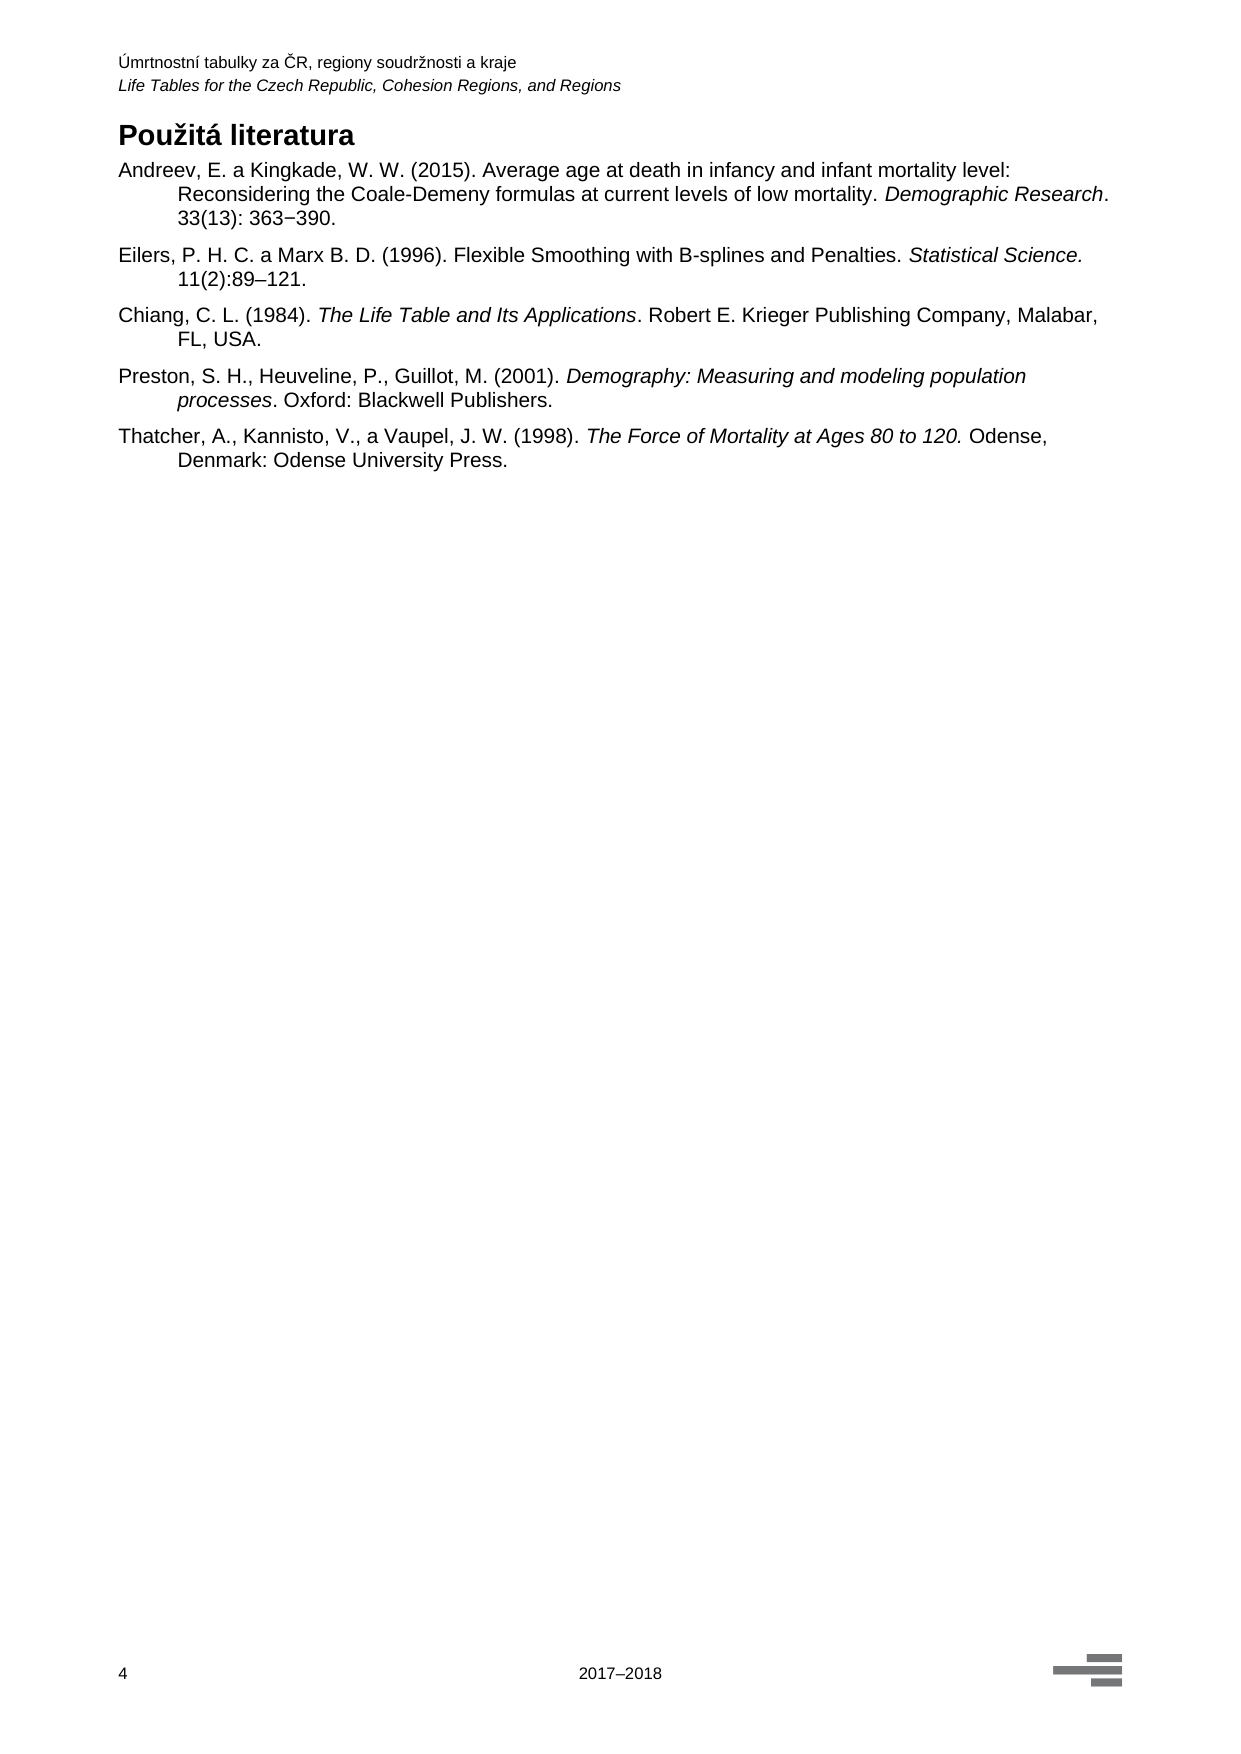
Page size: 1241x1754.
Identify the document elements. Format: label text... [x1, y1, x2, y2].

text Preston, S. H., Heuveline, P., Guillot, M. (2001). Demography: Measuring and modeling population processes. Oxford: Blackwell Publishers. [118, 363, 1122, 411]
picture [1052, 1653, 1123, 1687]
text Chiang, C. L. (1984). The Life Table and Its Applications. Robert E. Krieger Publishing Company, Malabar, FL, USA. [118, 303, 1122, 351]
text Thatcher, A., Kannisto, V., a Vaupel, J. W. (1998). The Force of Mortality at Ages 80 to 120. Odense, Denmark: Odense University Press. [118, 424, 1122, 472]
text Eilers, P. H. C. a Marx B. D. (1996). Flexible Smoothing with B-splines and Penalties. Statistical Science. 11(2):89–121. [118, 243, 1122, 291]
text Andreev, E. a Kingkade, W. W. (2015). Average age at death in infancy and infant mortality level: Reconsidering the Coale-Demeny formulas at current levels of low mortality. Demographic Research. 33(13): 363−390. [118, 158, 1122, 230]
subtitle Použitá literatura [118, 118, 1122, 152]
